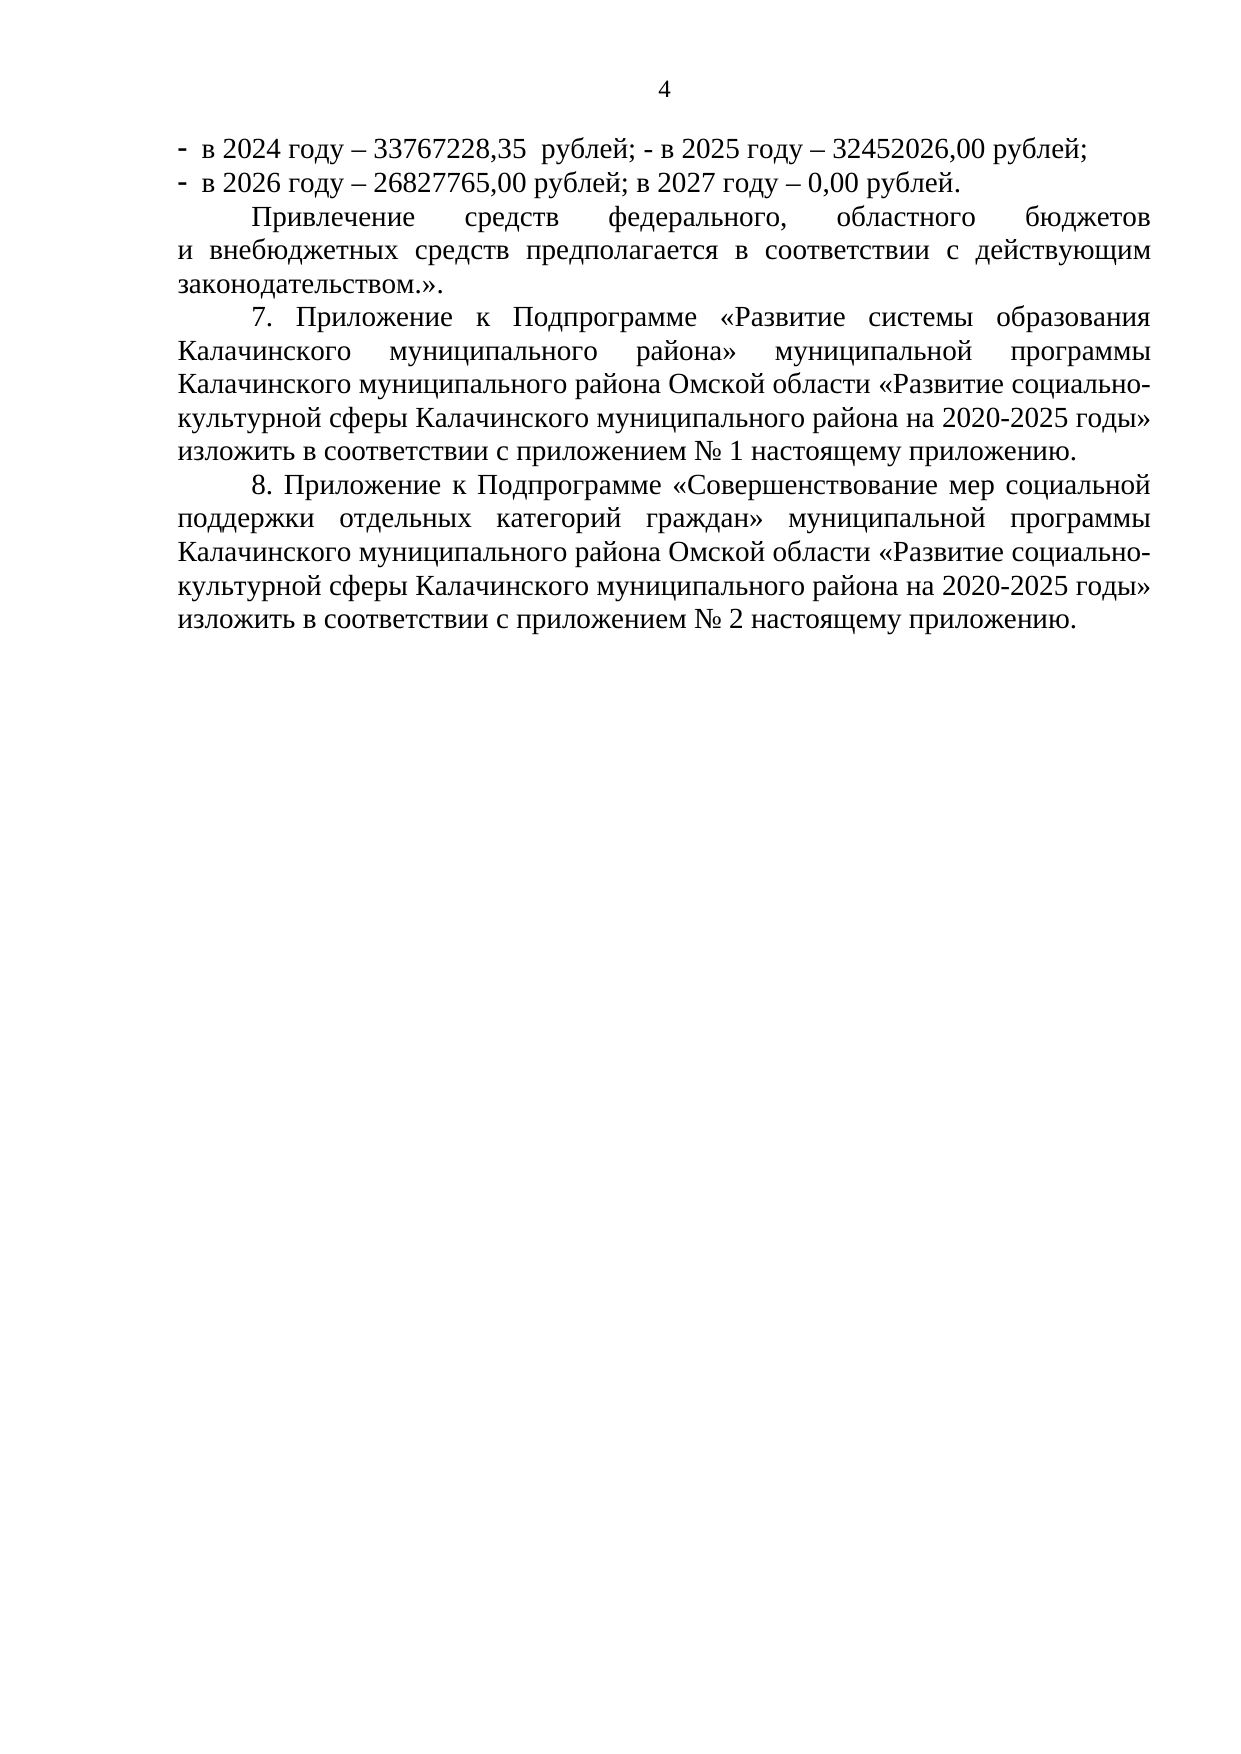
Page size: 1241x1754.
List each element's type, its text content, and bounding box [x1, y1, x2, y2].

text Привлечение средств федерального, областного бюджетов и внебюджетных средств предполагается в соответствии с действующим законодательством.». [177, 199, 1152, 299]
list в 2026 году – 26827765,00 рублей; в 2027 году – 0,00 рублей. [177, 165, 1152, 199]
list в 2024 году – 33767228,35 рублей; - в 2025 году – 32452026,00 рублей; [177, 131, 1152, 165]
list 7. Приложение к Подпрограмме «Развитие системы образования Калачинского муниципального района» муниципальной программы Калачинского муниципального района Омской области «Развитие социально-культурной сферы Калачинского муниципального района на 2020-2025 годы» изложить в соответствии с приложением № 1 настоящему приложению. [177, 299, 1152, 467]
list 8. Приложение к Подпрограмме «Совершенствование мер социальной поддержки отдельных категорий граждан» муниципальной программы Калачинского муниципального района Омской области «Развитие социально-культурной сферы Калачинского муниципального района на 2020-2025 годы» изложить в соответствии с приложением № 2 настоящему приложению. [177, 467, 1152, 635]
